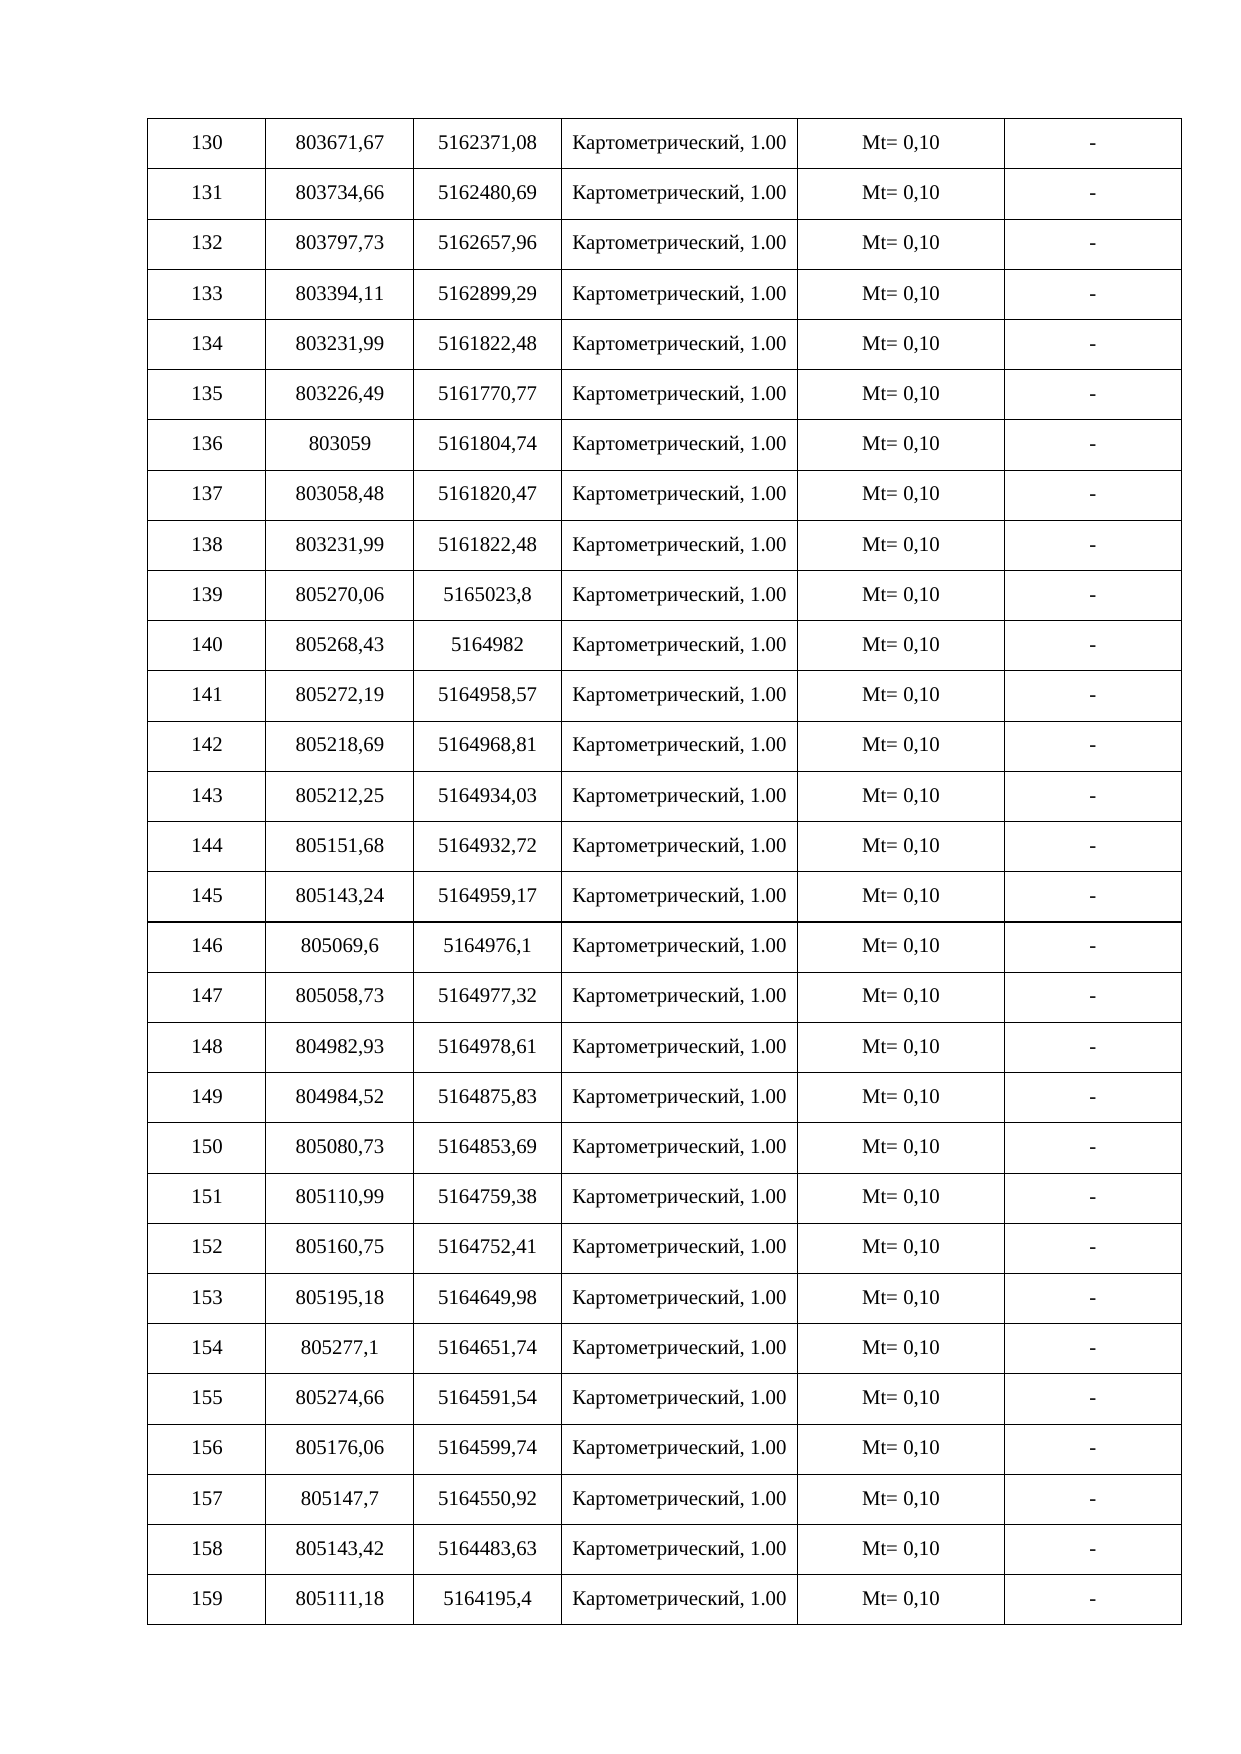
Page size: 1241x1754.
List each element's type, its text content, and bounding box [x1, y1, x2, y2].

table_cell - [1005, 923, 1181, 972]
table_cell Картометрический, 1.00 [562, 370, 797, 419]
table_cell 152 [148, 1224, 265, 1273]
table_cell Mt= 0,10 [798, 772, 1004, 821]
table_cell 145 [148, 872, 265, 921]
table_cell 5164982 [414, 621, 561, 670]
table_cell 805268,43 [266, 621, 413, 670]
table_cell Картометрический, 1.00 [562, 1425, 797, 1474]
table_cell Mt= 0,10 [798, 119, 1004, 168]
table_cell - [1005, 1073, 1181, 1122]
table_cell Картометрический, 1.00 [562, 1374, 797, 1423]
table_cell 143 [148, 772, 265, 821]
table_cell 805195,18 [266, 1274, 413, 1323]
table_cell 5164483,63 [414, 1525, 561, 1574]
table_cell Картометрический, 1.00 [562, 1174, 797, 1223]
table_cell Картометрический, 1.00 [562, 1224, 797, 1273]
table_cell 803059 [266, 420, 413, 469]
table_cell - [1005, 270, 1181, 319]
table_cell Mt= 0,10 [798, 671, 1004, 721]
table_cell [562, 119, 797, 168]
table_cell Mt= 0,10 [798, 1425, 1004, 1474]
table_cell 147 [148, 973, 265, 1022]
table_cell 5164875,83 [414, 1073, 561, 1122]
table_cell Mt= 0,10 [798, 1525, 1004, 1574]
table_cell 805110,99 [266, 1174, 413, 1223]
table_cell 5164934,03 [414, 772, 561, 821]
table_cell 805069,6 [266, 923, 413, 972]
table_cell 5162480,69 [414, 169, 561, 218]
table_cell 805212,25 [266, 772, 413, 821]
table_cell 803394,11 [266, 270, 413, 319]
table_cell 805160,75 [266, 1224, 413, 1273]
table_cell 138 [148, 521, 265, 570]
table_cell 151 [148, 1174, 265, 1223]
table_cell Картометрический, 1.00 [562, 973, 797, 1022]
table_cell - [1005, 420, 1181, 469]
table_cell Mt= 0,10 [798, 220, 1004, 269]
table_cell Mt= 0,10 [798, 1475, 1004, 1524]
table_cell Mt= 0,10 [798, 471, 1004, 520]
table_cell 136 [148, 420, 265, 469]
table_cell 5164651,74 [414, 1324, 561, 1373]
table_cell Картометрический, 1.00 [562, 621, 797, 670]
table_cell Mt= 0,10 [798, 923, 1004, 972]
table_cell - [1005, 621, 1181, 670]
table_cell Картометрический, 1.00 [562, 1023, 797, 1072]
table_cell Mt= 0,10 [798, 521, 1004, 570]
table_cell 803797,73 [266, 220, 413, 269]
table_cell - [1005, 1374, 1181, 1423]
table_cell Mt= 0,10 [798, 270, 1004, 319]
table_cell 805143,24 [266, 872, 413, 921]
table_cell 144 [148, 822, 265, 871]
table_cell 5164977,32 [414, 973, 561, 1022]
table_cell 803671,67 [266, 119, 413, 168]
table_cell Картометрический, 1.00 [562, 671, 797, 721]
table_cell 5164958,57 [414, 671, 561, 721]
table_cell Mt= 0,10 [798, 1374, 1004, 1423]
table_cell 805176,06 [266, 1425, 413, 1474]
table_cell 154 [148, 1324, 265, 1373]
table_cell Картометрический, 1.00 [562, 420, 797, 469]
table_cell 805277,1 [266, 1324, 413, 1373]
table_cell Mt= 0,10 [798, 1174, 1004, 1223]
table_cell 805274,66 [266, 1374, 413, 1423]
table_cell Mt= 0,10 [798, 1073, 1004, 1122]
table_cell 5164978,61 [414, 1023, 561, 1072]
table_cell 132 [148, 220, 265, 269]
table_cell Картометрический, 1.00 [562, 722, 797, 771]
table_cell - [1005, 1324, 1181, 1373]
table_cell 5164968,81 [414, 722, 561, 771]
table_cell - [1005, 1274, 1181, 1323]
table_cell Mt= 0,10 [798, 872, 1004, 921]
table_cell 156 [148, 1425, 265, 1474]
table_cell 805151,68 [266, 822, 413, 871]
table_cell 5161820,47 [414, 471, 561, 520]
table_cell - [1005, 1224, 1181, 1273]
table_cell 5164752,41 [414, 1224, 561, 1273]
table_cell Mt= 0,10 [798, 1023, 1004, 1072]
table_cell Картометрический, 1.00 [562, 923, 797, 972]
table_cell - [1005, 571, 1181, 620]
table_cell 803226,49 [266, 370, 413, 419]
table_cell 135 [148, 370, 265, 419]
table_cell 803231,99 [266, 320, 413, 369]
table_cell - [1005, 822, 1181, 871]
table_cell Картометрический, 1.00 [562, 571, 797, 620]
table_cell 5161822,48 [414, 521, 561, 570]
table_cell 150 [148, 1123, 265, 1172]
table_cell - [1005, 220, 1181, 269]
table_cell 149 [148, 1073, 265, 1122]
table_cell - [1005, 722, 1181, 771]
table_cell 140 [148, 621, 265, 670]
table_cell 805147,7 [266, 1475, 413, 1524]
table_cell 142 [148, 722, 265, 771]
table_cell Mt= 0,10 [798, 1274, 1004, 1323]
table_cell Mt= 0,10 [798, 571, 1004, 620]
table_cell 803734,66 [266, 169, 413, 218]
table_cell 5162371,08 [414, 119, 561, 168]
table_cell 5164853,69 [414, 1123, 561, 1172]
table_cell 5164976,1 [414, 923, 561, 972]
table_cell 148 [148, 1023, 265, 1072]
table_cell Mt= 0,10 [798, 1224, 1004, 1273]
table_cell 805080,73 [266, 1123, 413, 1172]
table_cell - [1005, 1023, 1181, 1072]
table_cell 5164591,54 [414, 1374, 561, 1423]
table_cell - [1005, 1475, 1181, 1524]
table_cell 5164599,74 [414, 1425, 561, 1474]
table_cell - [1005, 471, 1181, 520]
table_cell 157 [148, 1475, 265, 1524]
table_cell 133 [148, 270, 265, 319]
table_cell 805111,18 [266, 1575, 413, 1624]
table_cell 803231,99 [266, 521, 413, 570]
table_cell Mt= 0,10 [798, 1324, 1004, 1373]
table_cell 5162899,29 [414, 270, 561, 319]
table_cell - [1005, 1174, 1181, 1223]
table_cell Mt= 0,10 [798, 320, 1004, 369]
table_cell Картометрический, 1.00 [562, 270, 797, 319]
table_cell 5164959,17 [414, 872, 561, 921]
table_cell 5164932,72 [414, 822, 561, 871]
table_cell Mt= 0,10 [798, 621, 1004, 670]
table_cell Картометрический, 1.00 [562, 1073, 797, 1122]
table_cell Картометрический, 1.00 [562, 1274, 797, 1323]
table_cell 158 [148, 1525, 265, 1574]
table_cell Картометрический, 1.00 [562, 320, 797, 369]
table_cell 155 [148, 1374, 265, 1423]
table_cell 5164550,92 [414, 1475, 561, 1524]
table_cell Mt= 0,10 [798, 822, 1004, 871]
table_cell Картометрический, 1.00 [562, 471, 797, 520]
table_cell 805058,73 [266, 973, 413, 1022]
table_cell 130 [148, 119, 265, 168]
table_cell 805143,42 [266, 1525, 413, 1574]
table_cell Mt= 0,10 [798, 973, 1004, 1022]
table_cell 137 [148, 471, 265, 520]
table_cell 5164195,4 [414, 1575, 561, 1624]
table_cell 134 [148, 320, 265, 369]
table_cell - [1005, 973, 1181, 1022]
table_cell 5164649,98 [414, 1274, 561, 1323]
table_cell 805218,69 [266, 722, 413, 771]
table_cell - [1005, 772, 1181, 821]
table_cell - [1005, 320, 1181, 369]
table_cell 5164759,38 [414, 1174, 561, 1223]
table_cell 141 [148, 671, 265, 721]
table_cell - [1005, 370, 1181, 419]
table_cell Mt= 0,10 [798, 1575, 1004, 1624]
table_cell 805270,06 [266, 571, 413, 620]
table_cell - [1005, 521, 1181, 570]
table_cell Картометрический, 1.00 [562, 220, 797, 269]
table_cell 5161822,48 [414, 320, 561, 369]
table_cell 805272,19 [266, 671, 413, 721]
table_cell Mt= 0,10 [798, 1123, 1004, 1172]
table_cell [562, 1575, 797, 1624]
table_cell 5161770,77 [414, 370, 561, 419]
table_cell Картометрический, 1.00 [562, 1525, 797, 1574]
table_cell 131 [148, 169, 265, 218]
table_cell Картометрический, 1.00 [562, 822, 797, 871]
table_cell - [1005, 119, 1181, 168]
table_cell 803058,48 [266, 471, 413, 520]
table_cell Mt= 0,10 [798, 420, 1004, 469]
table_cell - [1005, 1525, 1181, 1574]
table_cell Картометрический, 1.00 [562, 521, 797, 570]
table_cell Картометрический, 1.00 [562, 169, 797, 218]
table_cell Картометрический, 1.00 [562, 772, 797, 821]
table_cell Картометрический, 1.00 [562, 1475, 797, 1524]
table_cell Картометрический, 1.00 [562, 1123, 797, 1172]
table_cell 146 [148, 923, 265, 972]
table_cell - [1005, 1123, 1181, 1172]
table_cell 804982,93 [266, 1023, 413, 1072]
table_cell - [1005, 872, 1181, 921]
table_cell Mt= 0,10 [798, 722, 1004, 771]
table_cell - [1005, 1425, 1181, 1474]
table_cell 804984,52 [266, 1073, 413, 1122]
table_cell 139 [148, 571, 265, 620]
table_cell Mt= 0,10 [798, 370, 1004, 419]
table_cell - [1005, 671, 1181, 721]
table_cell 159 [148, 1575, 265, 1624]
table_cell Картометрический, 1.00 [562, 872, 797, 921]
table_cell 5161804,74 [414, 420, 561, 469]
table_cell 5162657,96 [414, 220, 561, 269]
table_cell - [1005, 169, 1181, 218]
table_cell Mt= 0,10 [798, 169, 1004, 218]
table_cell 5165023,8 [414, 571, 561, 620]
table_cell 153 [148, 1274, 265, 1323]
table_cell Картометрический, 1.00 [562, 1324, 797, 1373]
table_cell - [1005, 1575, 1181, 1624]
